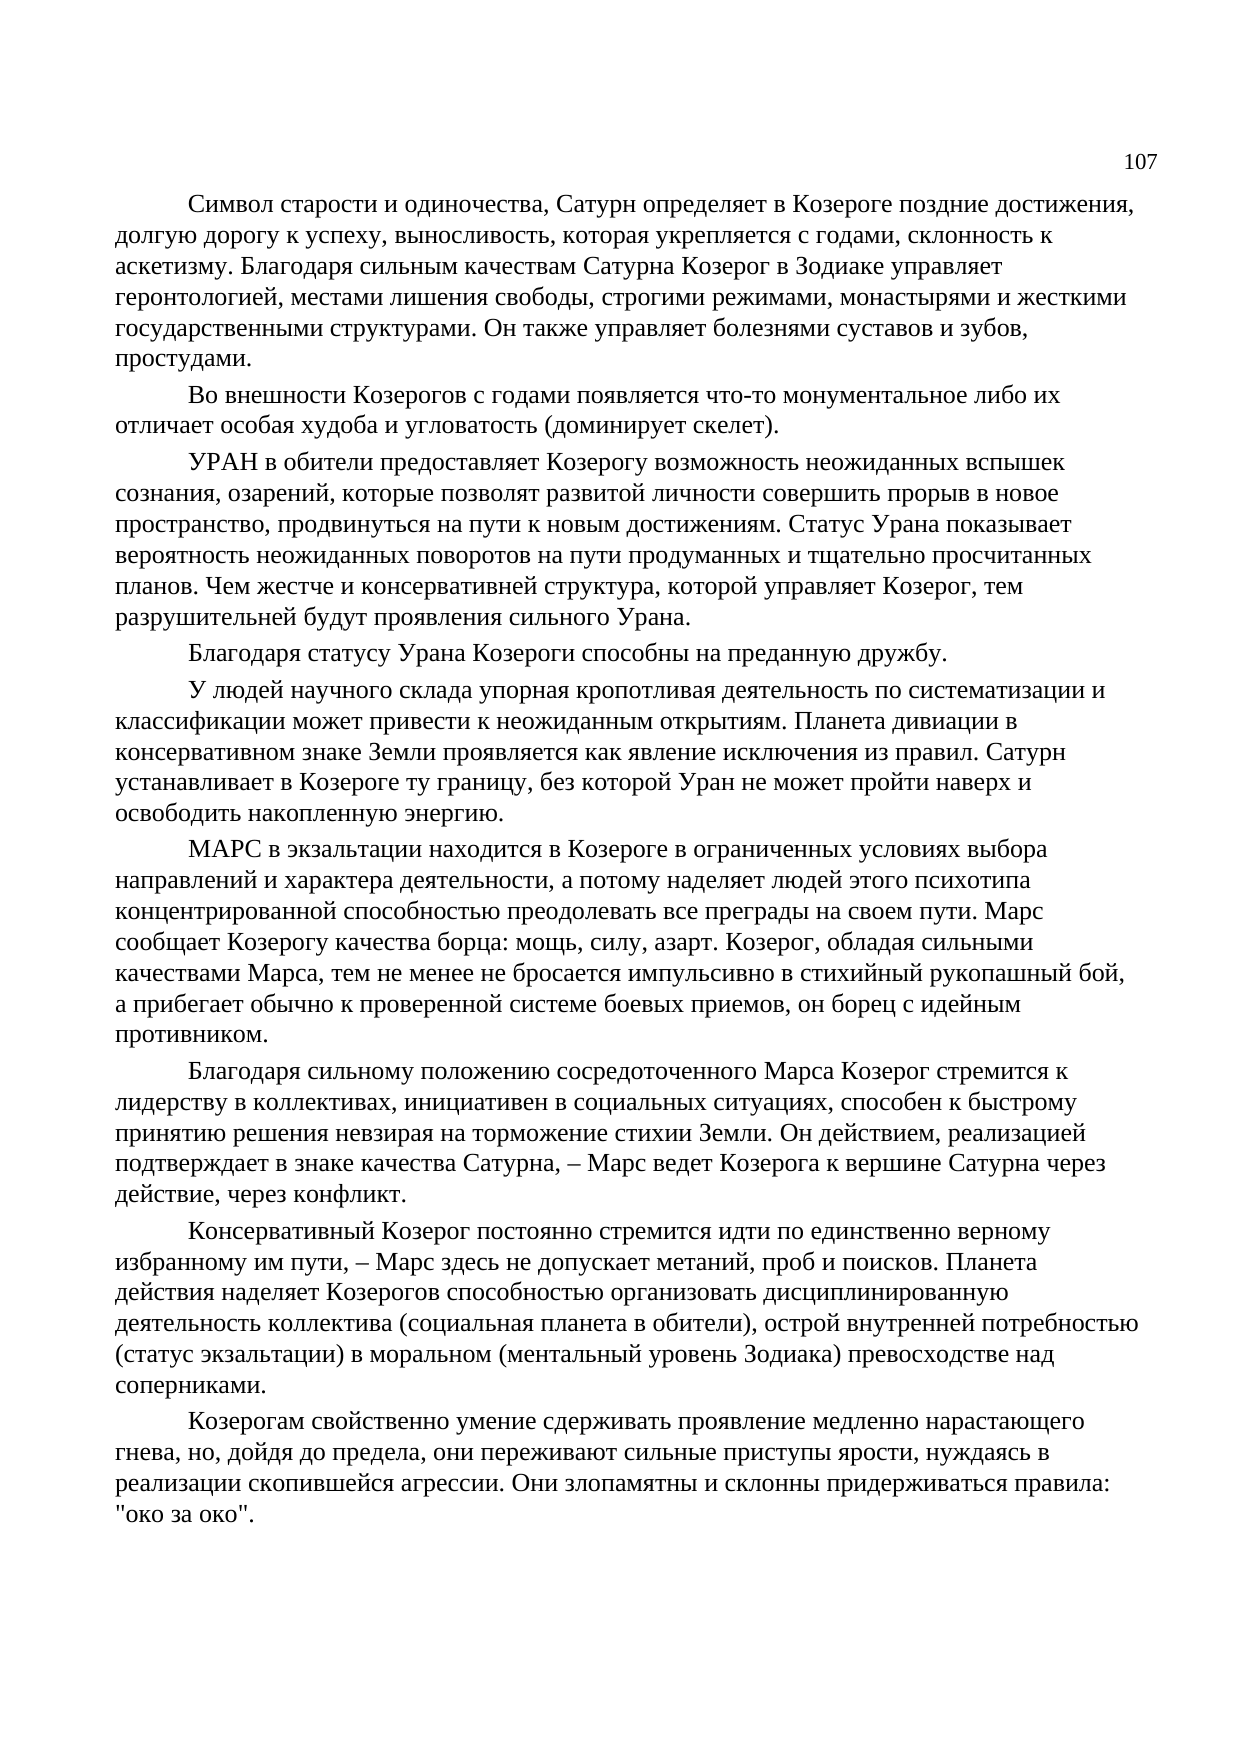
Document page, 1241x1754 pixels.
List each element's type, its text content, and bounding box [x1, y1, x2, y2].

text Консервативный Козерог постоянно стремится идти по единственно верному избранному им пути, – Марс здесь не допускает метаний, проб и поисков. Планета действия наделяет Козерогов способностью организовать дисциплинированную деятельность коллектива (социальная планета в обители), острой внутренней потребностью (статус экзальтации) в моральном (ментальный уровень Зодиака) превосходстве над соперниками. [115, 1215, 1153, 1399]
text Во внешности Козерогов с годами появляется что-то монументальное либо их отличает особая худоба и угловатость (доминирует скелет). [115, 379, 1136, 439]
text Козерогам свойственно умение сдерживать проявление медленно нарастающего гнева, но, дойдя до предела, они переживают сильные приступы ярости, нуждаясь в реализации скопившейся агрессии. Они злопамятны и склонны придерживаться правила: "око за око". [115, 1405, 1136, 1528]
text Символ старости и одиночества, Сатурн определяет в Козероге поздние достижения, долгую дорогу к успеху, выносливость, которая укрепляется с годами, склонность к аскетизму. Благодаря сильным качествам Сатурна Козерог в Зодиаке управляет геронтологией, местами лишения свободы, строгими режимами, монастырями и жесткими государственными структурами. Он также управляет болезнями суставов и зубов, простудами. [115, 188, 1143, 372]
text Благодаря сильному положению сосредоточенного Марса Козерог стремится к лидерству в коллективах, инициативен в социальных ситуациях, способен к быстрому принятию решения невзирая на торможение стихии Земли. Он действием, реализацией подтверждает в знаке качества Сатурна, – Марс ведет Козерога к вершине Сатурна через действие, через конфликт. [115, 1055, 1165, 1208]
text УРАН в обители предоставляет Козерогу возможность неожиданных вспышек сознания, озарений, которые позволят развитой личности совершить прорыв в новое пространство, продвинуться на пути к новым достижениям. Статус Урана показывает вероятность неожиданных поворотов на пути продуманных и тщательно просчитанных планов. Чем жестче и консервативней структура, которой управляет Козерог, тем разрушительней будут проявления сильного Урана. [115, 446, 1165, 631]
text МАРС в экзальтации находится в Козероге в ограниченных условиях выбора направлений и характера деятельности, а потому наделяет людей этого психотипа концентрированной способностью преодолевать все преграды на своем пути. Марс сообщает Козерогу качества борца: мощь, силу, азарт. Козерог, обладая сильными качествами Марса, тем не менее не бросается импульсивно в стихийный рукопашный бой, а прибегает обычно к проверенной системе боевых приемов, он борец с идейным противником. [115, 833, 1136, 1048]
text У людей научного склада упорная кропотливая деятельность по систематизации и классификации может привести к неожиданным открытиям. Планета дивиации в консервативном знаке Земли проявляется как явление исключения из правил. Сатурн устанавливает в Козероге ту границу, без которой Уран не может пройти наверх и освободить накопленную энергию. [115, 674, 1136, 827]
text Благодаря статусу Урана Козероги способны на преданную дружбу. [188, 637, 1165, 667]
